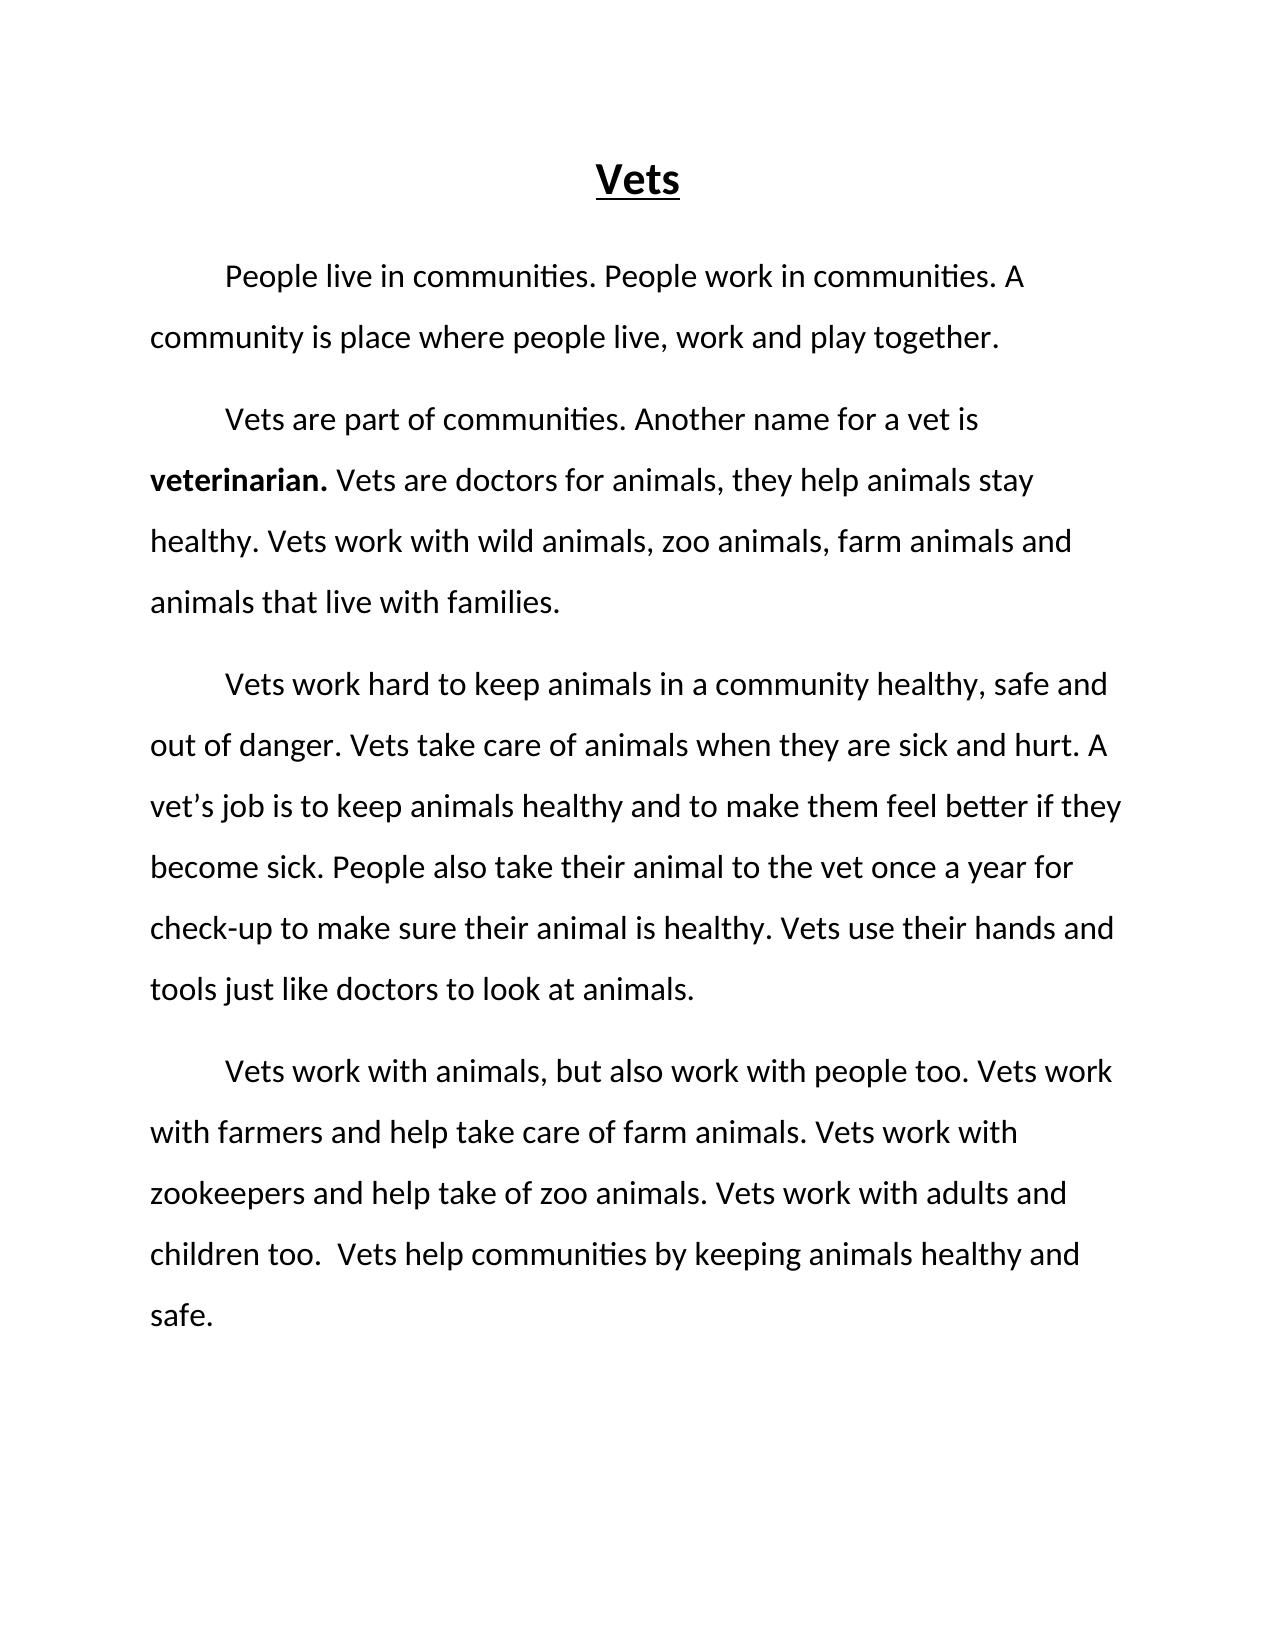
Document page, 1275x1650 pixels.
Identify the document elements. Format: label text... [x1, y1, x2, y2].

text People live in communities. People work in communities. A community is place where people live, work and play together. [150, 255, 1125, 356]
text Vets [150, 150, 1125, 206]
text Vets work hard to keep animals in a community healthy, safe and out of danger. Vets take care of animals when they are sick and hurt. A vet’s job is to keep animals healthy and to make them feel better if they become sick. People also take their animal to the vet once a year for check-up to make sure their animal is healthy. Vets use their hands and tools just like doctors to look at animals. [150, 663, 1125, 1008]
text Vets work with animals, but also work with people too. Vets work with farmers and help take care of farm animals. Vets work with zookeepers and help take of zoo animals. Vets work with adults and children too. Vets help communities by keeping animals healthy and safe. [150, 1050, 1125, 1334]
text Vets are part of communities. Another name for a vet is veterinarian. Vets are doctors for animals, they help animals stay healthy. Vets work with wild animals, zoo animals, farm animals and animals that live with families. [150, 398, 1125, 621]
